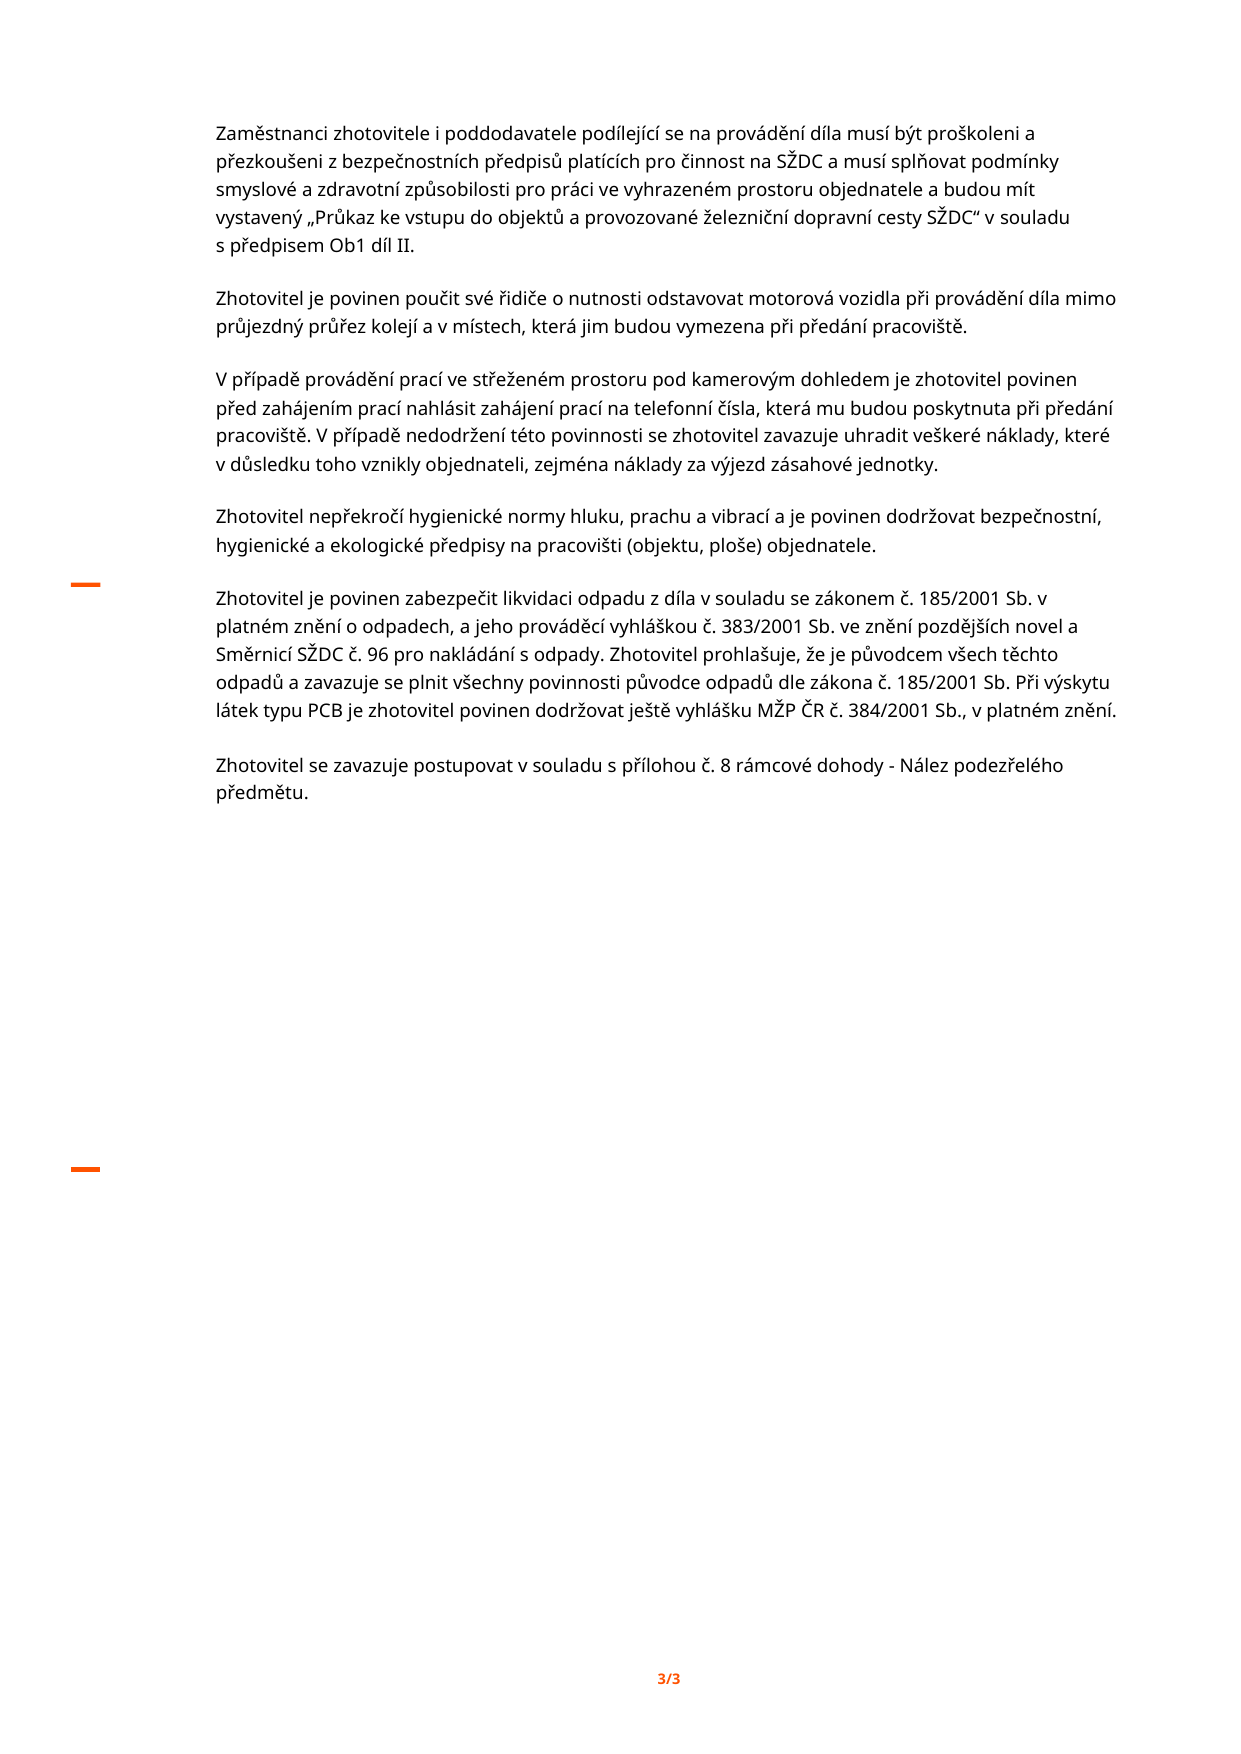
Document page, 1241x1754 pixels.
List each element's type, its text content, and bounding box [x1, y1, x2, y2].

text Zaměstnanci zhotovitele i poddodavatele podílející se na provádění díla musí být proškoleni a přezkoušeni z bezpečnostních předpisů platících pro činnost na SŽDC a musí splňovat podmínky smyslové a zdravotní způsobilosti pro práci ve vyhrazeném prostoru objednatele a budou mít vystavený „Průkaz ke vstupu do objektů a provozované železniční dopravní cesty SŽDC“ v souladu s předpisem Ob1 díl II. [216, 121, 1122, 258]
text Zhotovitel nepřekročí hygienické normy hluku, prachu a vibrací a je povinen dodržovat bezpečnostní, hygienické a ekologické předpisy na pracovišti (objektu, ploše) objednatele. [216, 504, 1122, 557]
text Zhotovitel se zavazuje postupovat v souladu s přílohou č. 8 rámcové dohody - Nález podezřelého předmětu. [216, 750, 1122, 805]
text Zhotovitel je povinen zabezpečit likvidaci odpadu z díla v souladu se zákonem č. 185/2001 Sb. v platném znění o odpadech, a jeho prováděcí vyhláškou č. 383/2001 Sb. ve znění pozdějších novel a Směrnicí SŽDC č. 96 pro nakládání s odpady. Zhotovitel prohlašuje, že je původcem všech těchto odpadů a zavazuje se plnit všechny povinnosti původce odpadů dle zákona č. 185/2001 Sb. Při výskytu látek typu PCB je zhotovitel povinen dodržovat ještě vyhlášku MŽP ČR č. 384/2001 Sb., v platném znění. [216, 585, 1122, 722]
text V případě provádění prací ve střeženém prostoru pod kamerovým dohledem je zhotovitel povinen před zahájením prací nahlásit zahájení prací na telefonní čísla, která mu budou poskytnuta při předání pracoviště. V případě nedodržení této povinnosti se zhotovitel zavazuje uhradit veškeré náklady, které v důsledku toho vznikly objednateli, zejména náklady za výjezd zásahové jednotky. [216, 367, 1122, 476]
text Zhotovitel je povinen poučit své řidiče o nutnosti odstavovat motorová vozidla při provádění díla mimo průjezdný průřez kolejí a v místech, která jim budou vymezena při předání pracoviště. [216, 286, 1122, 339]
